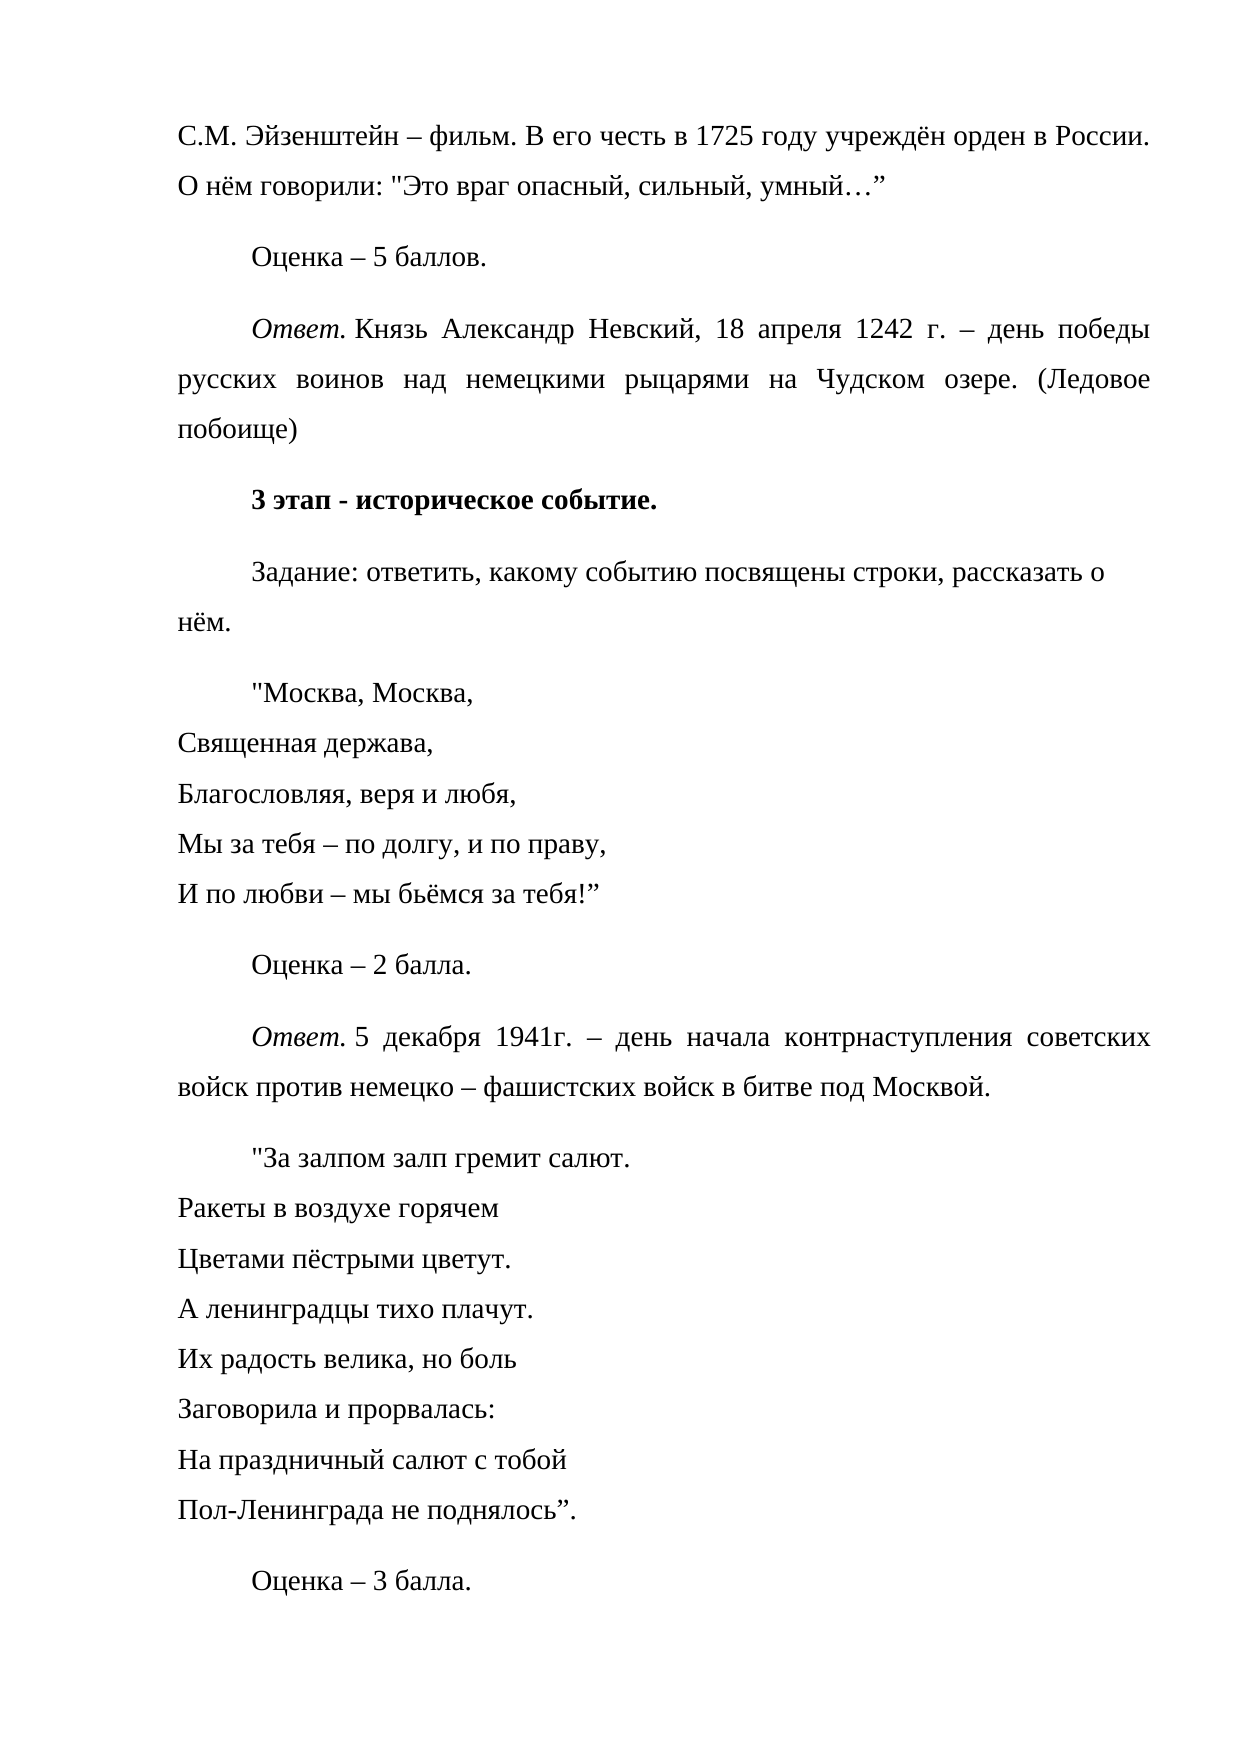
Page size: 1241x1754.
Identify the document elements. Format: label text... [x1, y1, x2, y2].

text Ответ. 5 декабря 1941г. – день начала контрнаступления советских войск против немецко – фашистских войск в битве под Москвой. [177, 1019, 1152, 1102]
text "Москва, Москва, Священная держава, Благословляя, веря и любя, Мы за тебя – по долгу, и по праву, И по любви – мы бьёмся за тебя!” [177, 675, 1152, 910]
text Оценка – 2 балла. [177, 947, 1152, 981]
text Ответ. Князь Александр Невский, 18 апреля 1242 г. – день победы русских воинов над немецкими рыцарями на Чудском озере. (Ледовое побоище) [177, 311, 1152, 445]
text Оценка – 5 баллов. [177, 239, 1152, 273]
text Оценка – 3 балла. [177, 1563, 1152, 1597]
text 3 этап - историческое событие. [177, 482, 1152, 516]
text "За залпом залп гремит салют. Ракеты в воздухе горячем Цветами пёстрыми цветут. А ленинградцы тихо плачут. Их радость велика, но боль Заговорила и прорвалась: На праздничный салют с тобой Пол-Ленинграда не поднялось”. [177, 1140, 1152, 1526]
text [177, 118, 1152, 202]
text Задание: ответить, какому событию посвящены строки, рассказать о нём. [177, 554, 1152, 637]
